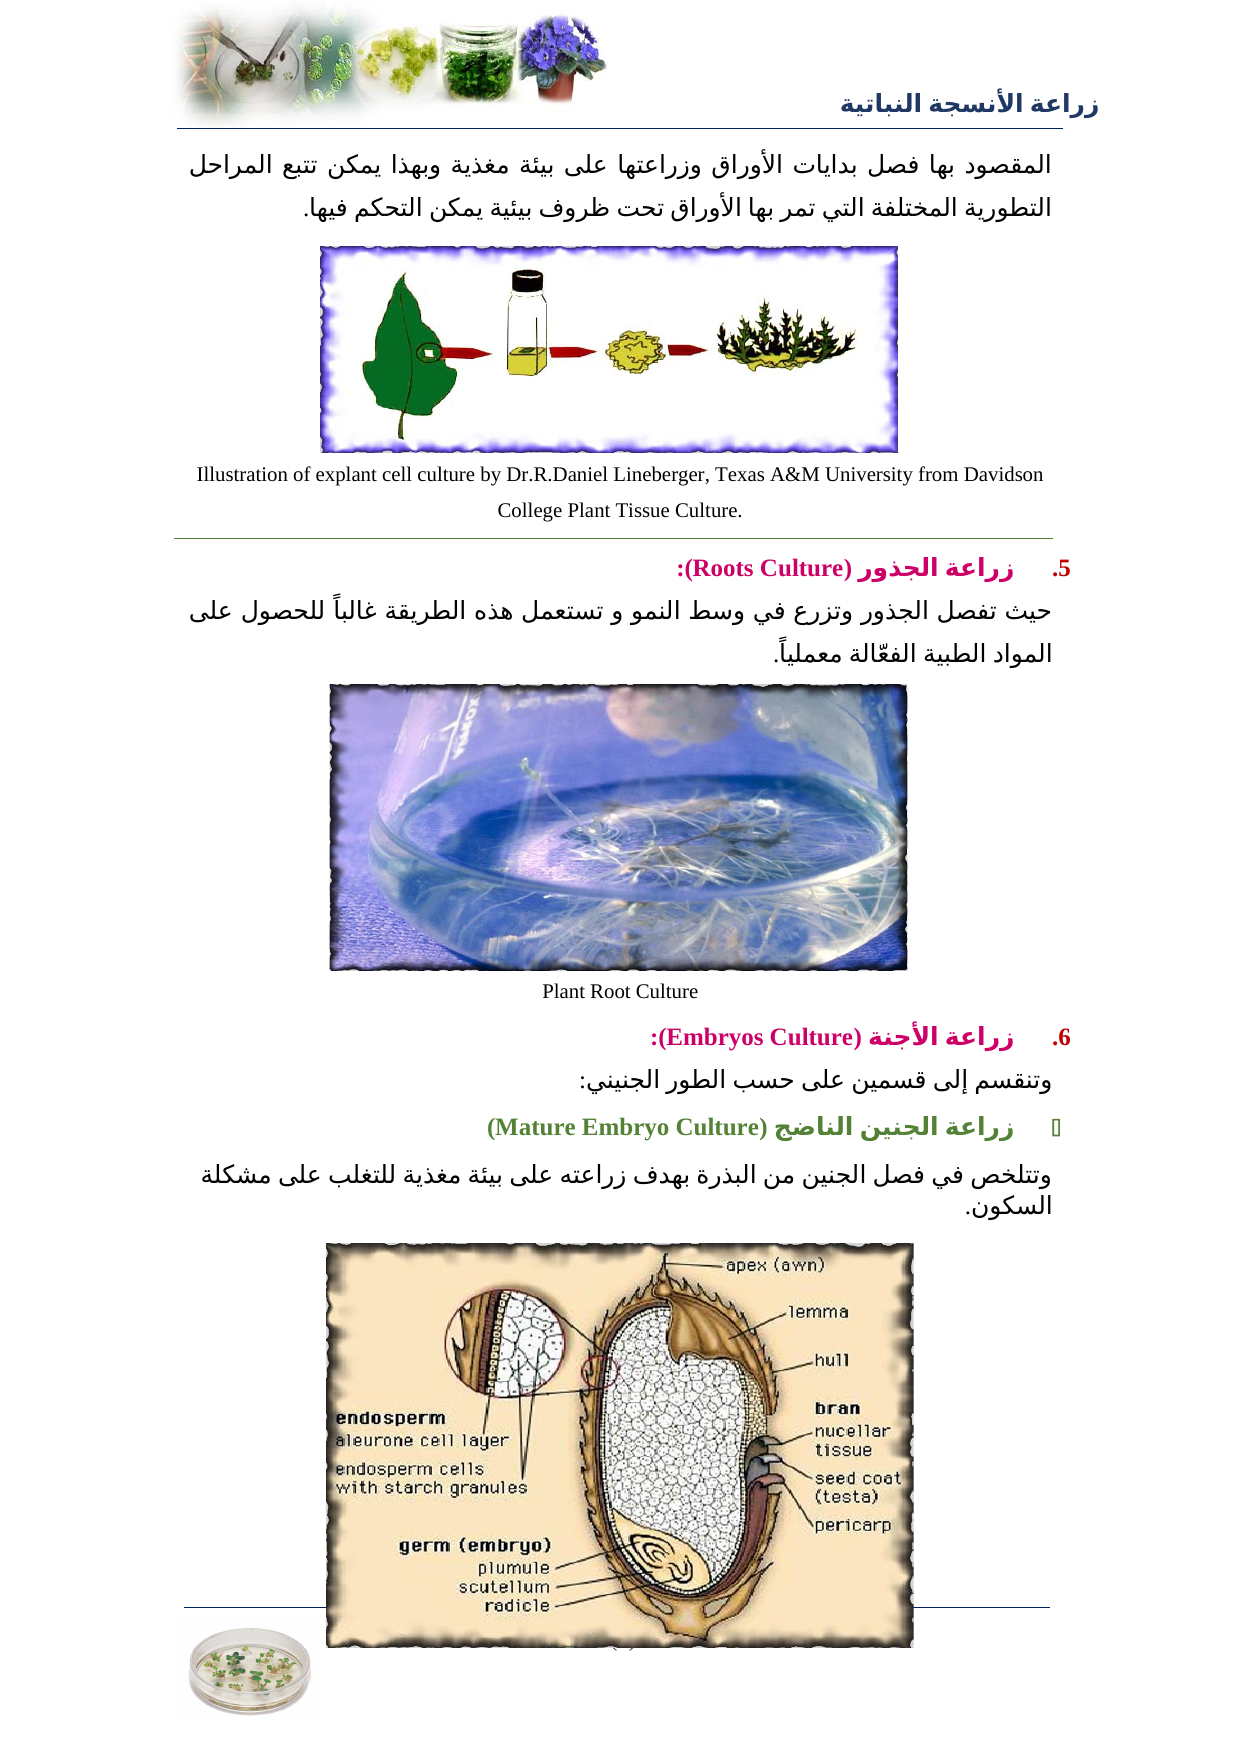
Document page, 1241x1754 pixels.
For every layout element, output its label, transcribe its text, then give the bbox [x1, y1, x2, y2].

picture [320, 246, 898, 453]
list زراعة الجنين الناضج (Mature Embryo Culture) [187, 1112, 1052, 1141]
text وتنقسم إلى قسمين على حسب الطور الجنيني: [187, 1065, 1053, 1093]
text حيث تفصل الجذور وتزرع في وسط النمو و تستعمل هذه الطريقة غالباً للحصول على المواد الطبية الفعّالة معملياً. [187, 596, 1053, 668]
list زراعة الجذور (Roots Culture): [187, 553, 1052, 582]
picture [329, 684, 908, 971]
text Illustration of explant cell culture by Dr.R.Daniel Lineberger, Texas A&M University from Davidson College Plant Tissue Culture. [187, 462, 1053, 522]
picture [176, 1618, 324, 1722]
picture [326, 1243, 914, 1648]
text المقصود بها فصل بدايات الأوراق وزراعتها على بيئة مغذية وبهذا يمكن تتبع المراحل التطورية المختلفة التي تمر بها الأوراق تحت ظروف بيئية يمكن التحكم فيها. [187, 150, 1053, 222]
list زراعة الأجنة (Embryos Culture): [187, 1022, 1052, 1050]
text Plant Root Culture [187, 979, 1053, 1003]
text وتتلخص في فصل الجنين من البذرة بهدف زراعته على بيئة مغذية للتغلب على مشكلة السكون. [187, 1160, 1053, 1220]
picture [165, 0, 614, 135]
